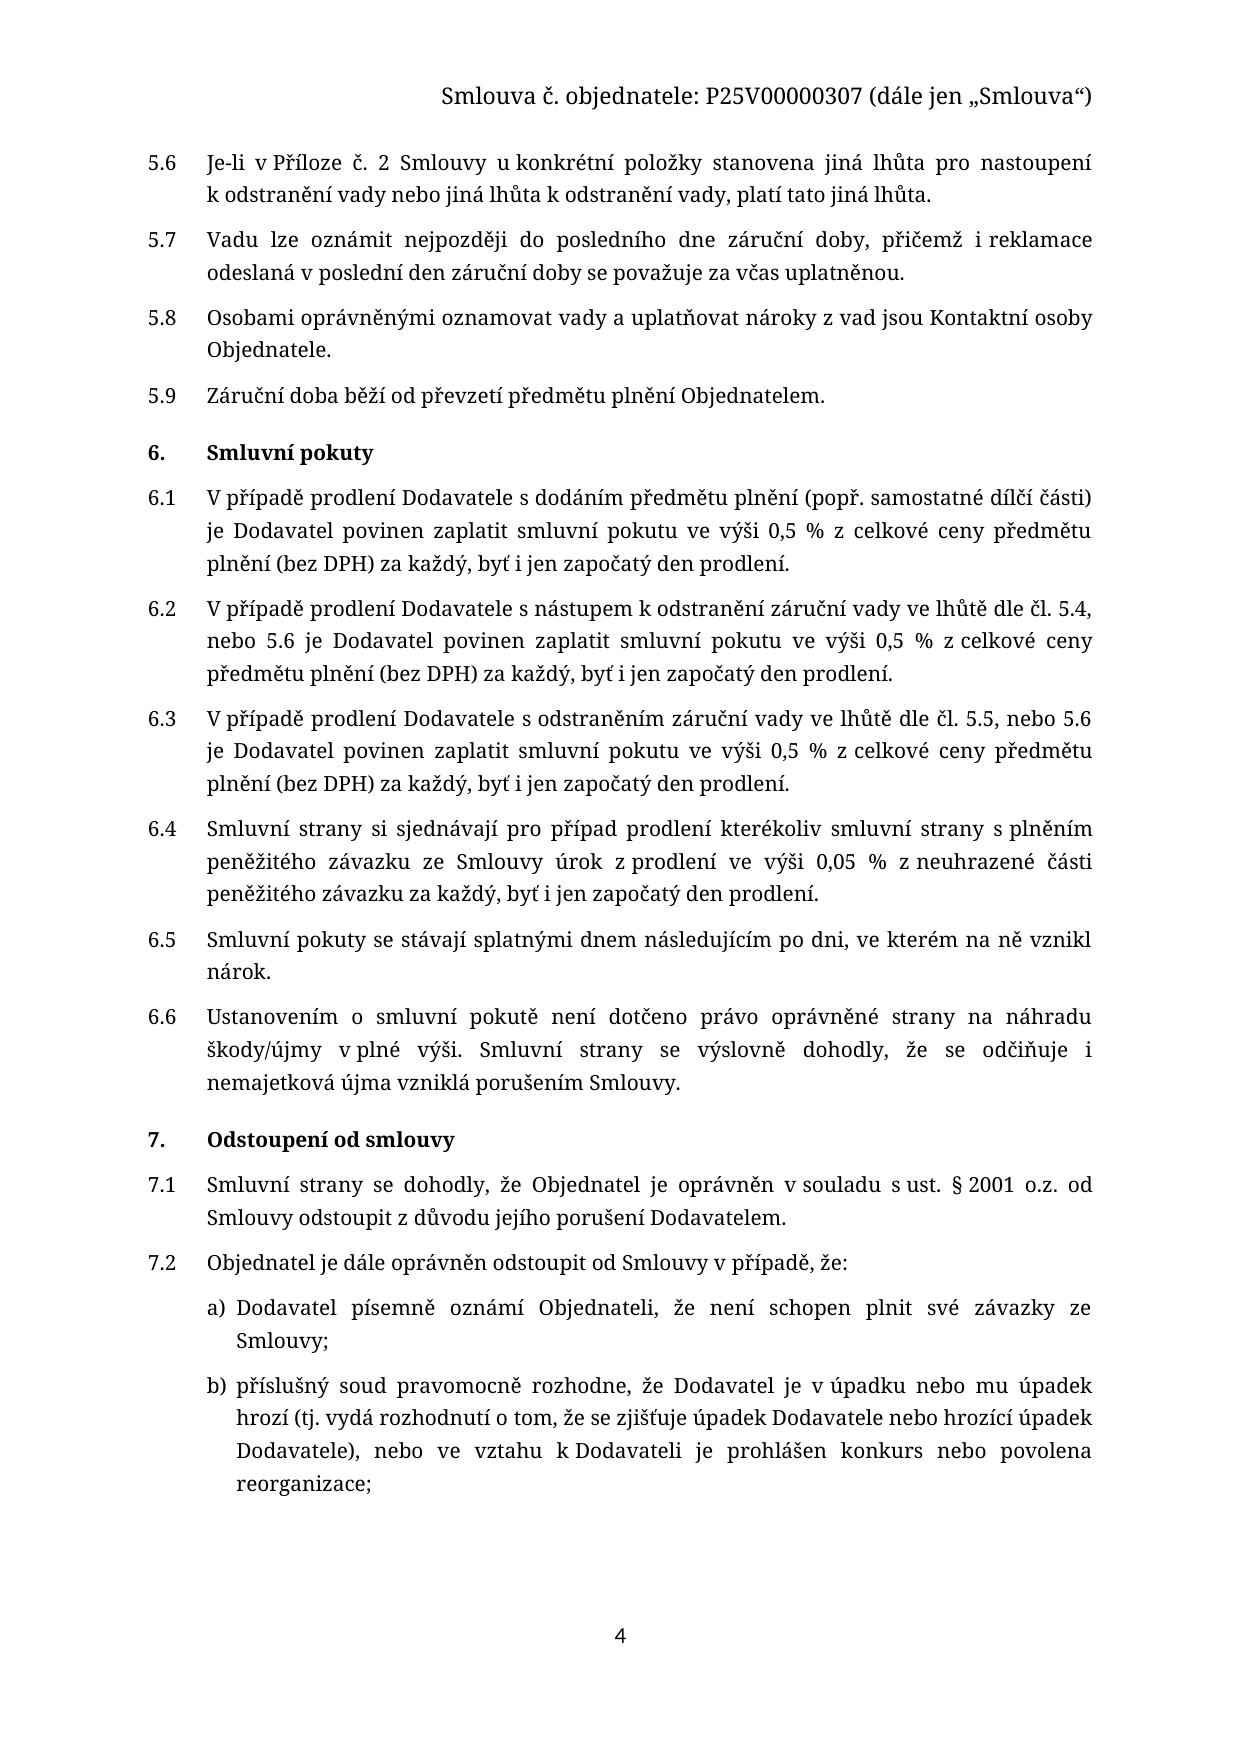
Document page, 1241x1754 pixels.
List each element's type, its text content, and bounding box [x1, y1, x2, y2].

list Smluvní strany si sjednávají pro případ prodlení kterékoliv smluvní strany s plněním peněžitého závazku ze Smlouvy úrok z prodlení ve výši 0,05 % z neuhrazené části peněžitého závazku za každý, byť i jen započatý den prodlení. [148, 814, 1093, 908]
list Odstoupení od smlouvy [148, 1125, 1093, 1154]
list Osobami oprávněnými oznamovat vady a uplatňovat nároky z vad jsou Kontaktní osoby Objednatele. [148, 303, 1093, 364]
list Vadu lze oznámit nejpozději do posledního dne záruční doby, přičemž i reklamace odeslaná v poslední den záruční doby se považuje za včas uplatněnou. [148, 225, 1093, 286]
list Smluvní pokuty [148, 438, 1093, 467]
list V případě prodlení Dodavatele s odstraněním záruční vady ve lhůtě dle čl. 5.5, nebo 5.6 je Dodavatel povinen zaplatit smluvní pokutu ve výši 0,5 % z celkové ceny předmětu plnění (bez DPH) za každý, byť i jen započatý den prodlení. [148, 704, 1093, 798]
list V případě prodlení Dodavatele s dodáním předmětu plnění (popř. samostatné dílčí části) je Dodavatel povinen zaplatit smluvní pokutu ve výši 0,5 % z celkové ceny předmětu plnění (bez DPH) za každý, byť i jen započatý den prodlení. [148, 483, 1093, 577]
list Ustanovením o smluvní pokutě není dotčeno právo oprávněné strany na náhradu škody/újmy v plné výši. Smluvní strany se výslovně dohodly, že se odčiňuje i nemajetková újma vzniklá porušením Smlouvy. [148, 1002, 1093, 1096]
list Smluvní pokuty se stávají splatnými dnem následujícím po dni, ve kterém na ně vznikl nárok. [148, 925, 1093, 986]
list Smluvní strany se dohodly, že Objednatel je oprávněn v souladu s ust. § 2001 o.z. od Smlouvy odstoupit z důvodu jejího porušení Dodavatelem. [148, 1170, 1093, 1231]
list Je-li v Příloze č. 2 Smlouvy u konkrétní položky stanovena jiná lhůta pro nastoupení k odstranění vady nebo jiná lhůta k odstranění vady, platí tato jiná lhůta. [148, 148, 1093, 209]
list Záruční doba běží od převzetí předmětu plnění Objednatelem. [148, 381, 1093, 409]
list Dodavatel písemně oznámí Objednateli, že není schopen plnit své závazky ze Smlouvy; [207, 1293, 1093, 1354]
list V případě prodlení Dodavatele s nástupem k odstranění záruční vady ve lhůtě dle čl. 5.4, nebo 5.6 je Dodavatel povinen zaplatit smluvní pokutu ve výši 0,5 % z celkové ceny předmětu plnění (bez DPH) za každý, byť i jen započatý den prodlení. [148, 594, 1093, 687]
list příslušný soud pravomocně rozhodne, že Dodavatel je v úpadku nebo mu úpadek hrozí (tj. vydá rozhodnutí o tom, že se zjišťuje úpadek Dodavatele nebo hrozící úpadek Dodavatele), nebo ve vztahu k Dodavateli je prohlášen konkurs nebo povolena reorganizace; [207, 1371, 1093, 1497]
list Objednatel je dále oprávněn odstoupit od Smlouvy v případě, že: [148, 1248, 1093, 1276]
